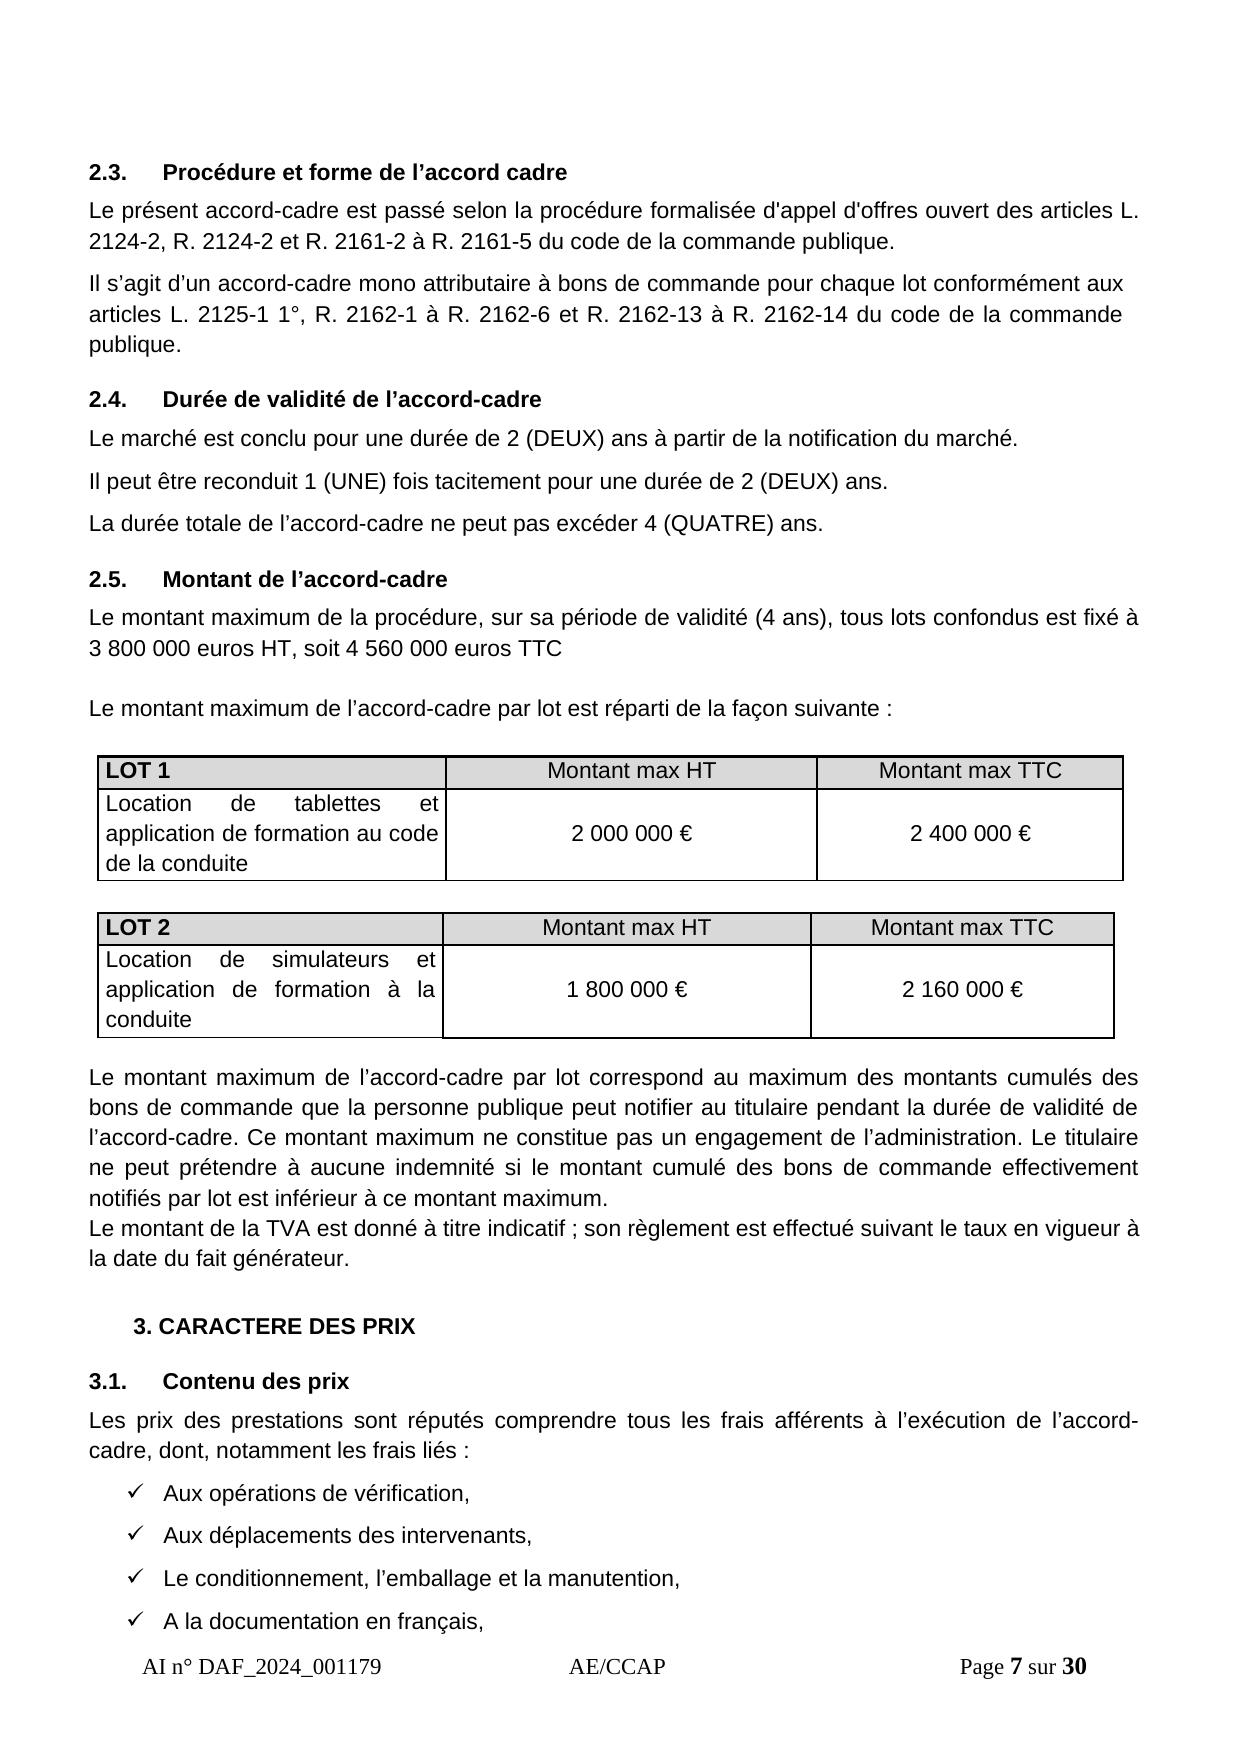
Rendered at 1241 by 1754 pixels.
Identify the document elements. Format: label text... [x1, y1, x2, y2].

table_header LOT 1 [99, 758, 445, 788]
list Aux déplacements des intervenants, [126, 1522, 1140, 1549]
table_cell 2 400 000 € [818, 790, 1122, 880]
list Le conditionnement, l’emballage et la manutention, [126, 1565, 1140, 1591]
subtitle 2.3. Procédure et forme de l’accord cadre [89, 159, 1140, 185]
text La durée totale de l’accord-cadre ne peut pas excéder 4 (QUATRE) ans. [89, 510, 1140, 537]
list A la documentation en français, [126, 1608, 1140, 1634]
table_header Montant max TTC [812, 914, 1113, 944]
subtitle 2.4. Durée de validité de l’accord-cadre [89, 386, 1140, 412]
table_header Montant max HT [447, 758, 816, 788]
list Aux opérations de vérification, [126, 1480, 1140, 1506]
text Le montant de la TVA est donné à titre indicatif ; son règlement est effectué suivant le taux en vigueur à la date du fait générateur. [89, 1215, 1140, 1271]
subtitle 2.5. Montant de l’accord-cadre [89, 566, 1140, 592]
text Le montant maximum de l’accord-cadre par lot est réparti de la façon suivante : [89, 695, 1140, 721]
table_cell 1 800 000 € [444, 946, 810, 1037]
table_header Montant max HT [444, 914, 810, 944]
table_cell 2 160 000 € [812, 946, 1113, 1037]
text Le marché est conclu pour une durée de 2 (DEUX) ans à partir de la notification du marché. [89, 425, 1140, 451]
table_header Montant max TTC [818, 758, 1122, 788]
subtitle 3.1. Contenu des prix [89, 1368, 1140, 1394]
text Le présent accord-cadre est passé selon la procédure formalisée d'appel d'offres ouvert des articles L. 2124-2, R. 2124-2 et R. 2161-2 à R. 2161-5 du code de la commande publique. [89, 197, 1140, 254]
table_header LOT 2 [99, 914, 442, 944]
table_cell Location de simulateurs et application de formation à la conduite [99, 946, 442, 1037]
text Il peut être reconduit 1 (UNE) fois tacitement pour une durée de 2 (DEUX) ans. [89, 468, 1140, 494]
text Le montant maximum de la procédure, sur sa période de validité (4 ans), tous lots confondus est fixé à 3 800 000 euros HT, soit 4 560 000 euros TTC [89, 604, 1140, 661]
subtitle 3. CARACTERE DES PRIX [133, 1313, 1140, 1339]
text Les prix des prestations sont réputés comprendre tous les frais afférents à l’exécution de l’accord-cadre, dont, notamment les frais liés : [89, 1407, 1140, 1463]
table_cell 2 000 000 € [447, 790, 816, 880]
text Le montant maximum de l’accord-cadre par lot correspond au maximum des montants cumulés des bons de commande que la personne publique peut notifier au titulaire pendant la durée de validité de l’accord-cadre. Ce montant maximum ne constitue pas un engagement de l’administration. Le titulaire ne peut prétendre à aucune indemnité si le montant cumulé des bons de commande effectivement notifiés par lot est inférieur à ce montant maximum. [89, 1064, 1140, 1211]
table_cell Location de tablettes et application de formation au code de la conduite [99, 790, 445, 880]
text Il s’agit d’un accord-cadre mono attributaire à bons de commande pour chaque lot conformément aux articles L. 2125-1 1°, R. 2162-1 à R. 2162-6 et R. 2162-13 à R. 2162-14 du code de la commande publique. [89, 270, 1125, 357]
